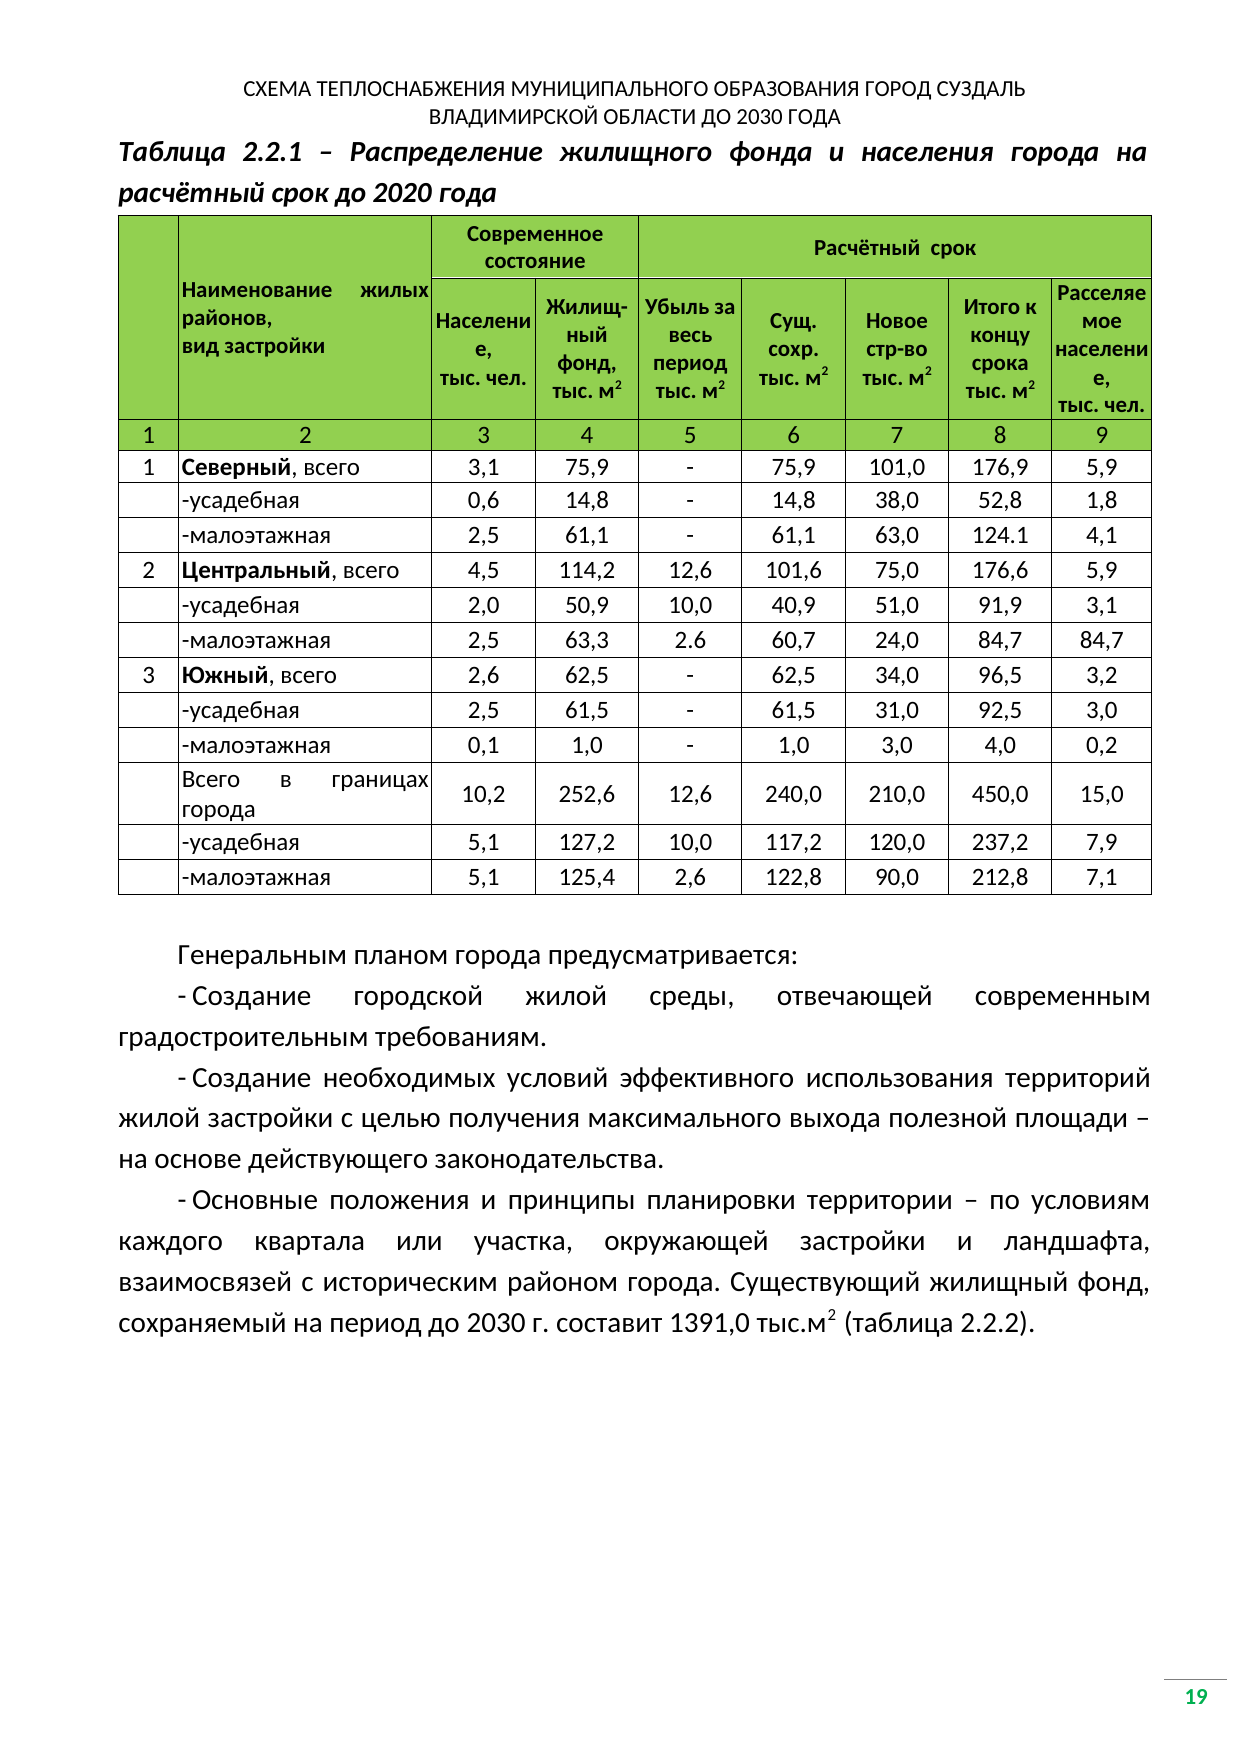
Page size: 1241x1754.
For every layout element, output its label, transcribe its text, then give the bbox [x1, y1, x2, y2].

table_cell 75,0 [846, 553, 948, 587]
table_cell Новое стр-во тыс. м2 [846, 279, 948, 419]
table_cell 2,5 [432, 518, 535, 552]
table_cell - [639, 658, 741, 692]
table_cell -усадебная [179, 825, 431, 859]
table_header Современное состояние [432, 216, 638, 277]
table_cell [119, 623, 178, 657]
table_cell 14,8 [742, 483, 845, 517]
table_cell 1,0 [742, 728, 845, 762]
table_cell Центральный, всего [179, 553, 431, 587]
table_cell 61,5 [742, 693, 845, 727]
table_cell 3,0 [1052, 693, 1151, 727]
table_cell 2.6 [639, 623, 741, 657]
table_cell 0,1 [432, 728, 535, 762]
table_cell 50,9 [536, 588, 638, 622]
table_cell 61,1 [536, 518, 638, 552]
table_cell 4,5 [432, 553, 535, 587]
table_cell 9 [1052, 420, 1151, 450]
table_cell 12,6 [639, 553, 741, 587]
table_cell 120,0 [846, 825, 948, 859]
table_cell 125,4 [536, 860, 638, 894]
table_cell 2,5 [432, 693, 535, 727]
table_cell - [639, 728, 741, 762]
table_cell 1 [119, 451, 178, 482]
table_cell Сущ. сохр. тыс. м2 [742, 279, 845, 419]
table_cell 212,8 [949, 860, 1051, 894]
table_cell 1,0 [536, 728, 638, 762]
table_cell 3,0 [846, 728, 948, 762]
table_cell 176,9 [949, 451, 1051, 482]
table_cell 75,9 [536, 451, 638, 482]
table_cell 96,5 [949, 658, 1051, 692]
table_cell Северный, всего [179, 451, 431, 482]
table_cell 34,0 [846, 658, 948, 692]
table_cell 84,7 [1052, 623, 1151, 657]
table_cell 2,5 [432, 623, 535, 657]
table_cell 7,1 [1052, 860, 1151, 894]
table_cell 91,9 [949, 588, 1051, 622]
table_cell -малоэтажная [179, 728, 431, 762]
table_cell 237,2 [949, 825, 1051, 859]
table_cell 101,0 [846, 451, 948, 482]
table_cell 5 [639, 420, 741, 450]
table_cell 2,6 [639, 860, 741, 894]
table_cell 101,6 [742, 553, 845, 587]
table_cell - [639, 483, 741, 517]
table_cell 5,9 [1052, 553, 1151, 587]
table_cell 5,1 [432, 825, 535, 859]
table_cell 7,9 [1052, 825, 1151, 859]
text Генеральным планом города предусматривается: [118, 936, 1152, 971]
table_cell [119, 728, 178, 762]
table_cell 4 [536, 420, 638, 450]
text - Создание городской жилой среды, отвечающей современным градостроительным требованиям. [118, 977, 1152, 1053]
table_cell 2,0 [432, 588, 535, 622]
table_cell 63,3 [536, 623, 638, 657]
table_header Расчётный срок [639, 216, 1151, 277]
table_cell 0,2 [1052, 728, 1151, 762]
table_cell 3,2 [1052, 658, 1151, 692]
text - Создание необходимых условий эффективного использования территорий жилой застройки с целью получения максимального выхода полезной площади – на основе действующего законодательства. [118, 1059, 1152, 1176]
table_cell 210,0 [846, 763, 948, 824]
table_cell 114,2 [536, 553, 638, 587]
table_cell 0,6 [432, 483, 535, 517]
table_cell 10,0 [639, 588, 741, 622]
table_cell [119, 588, 178, 622]
table_cell [119, 860, 178, 894]
table_cell 60,7 [742, 623, 845, 657]
table_cell -усадебная [179, 588, 431, 622]
table_cell 127,2 [536, 825, 638, 859]
table_cell 5,9 [1052, 451, 1151, 482]
table_cell [119, 518, 178, 552]
table_cell 5,1 [432, 860, 535, 894]
table_cell 3,1 [432, 451, 535, 482]
table_cell 117,2 [742, 825, 845, 859]
table_cell 2 [119, 553, 178, 587]
table_cell -малоэтажная [179, 860, 431, 894]
table_cell 62,5 [536, 658, 638, 692]
table_cell - [639, 693, 741, 727]
table_cell 92,5 [949, 693, 1051, 727]
table_cell 63,0 [846, 518, 948, 552]
table_cell 10,2 [432, 763, 535, 824]
table_cell 7 [846, 420, 948, 450]
table_cell 90,0 [846, 860, 948, 894]
table_cell Всего в границах города [179, 763, 431, 824]
table_cell 4,0 [949, 728, 1051, 762]
text - Основные положения и принципы планировки территории – по условиям каждого квартала или участка, окружающей застройки и ландшафта, взаимосвязей с историческим районом города. Существующий жилищный фонд, сохраняемый на период до 2030 г. составит 1391,0 тыс.м2 (таблица 2.2.2). [118, 1181, 1152, 1340]
table_cell 61,5 [536, 693, 638, 727]
table_cell 62,5 [742, 658, 845, 692]
table_cell 1,8 [1052, 483, 1151, 517]
table_cell 3 [432, 420, 535, 450]
table_cell [119, 825, 178, 859]
table_cell Южный, всего [179, 658, 431, 692]
table_cell 84,7 [949, 623, 1051, 657]
table_cell 3 [119, 658, 178, 692]
table_cell Расселяемое население, тыс. чел. [1052, 279, 1151, 419]
table_cell Убыль за весь период тыс. м2 [639, 279, 741, 419]
table_cell 252,6 [536, 763, 638, 824]
table_cell -усадебная [179, 693, 431, 727]
table_cell Жилищ-ный фонд, тыс. м2 [536, 279, 638, 419]
table_cell 75,9 [742, 451, 845, 482]
table_cell 51,0 [846, 588, 948, 622]
table_cell 450,0 [949, 763, 1051, 824]
table_cell 6 [742, 420, 845, 450]
table_cell Население, тыс. чел. [432, 279, 535, 419]
table_cell 8 [949, 420, 1051, 450]
table_cell 52,8 [949, 483, 1051, 517]
table_cell - [639, 518, 741, 552]
table_cell -малоэтажная [179, 623, 431, 657]
text Таблица 2.2.1 – Распределение жилищного фонда и населения города на расчётный срок до 2020 года [118, 133, 1152, 209]
table_header [119, 216, 178, 419]
table_cell Итого к концу срока тыс. м2 [949, 279, 1051, 419]
table_cell 2,6 [432, 658, 535, 692]
table_cell 124.1 [949, 518, 1051, 552]
table_cell [119, 693, 178, 727]
table_cell 38,0 [846, 483, 948, 517]
table_cell 15,0 [1052, 763, 1151, 824]
table_cell 61,1 [742, 518, 845, 552]
table_cell 1 [119, 420, 178, 450]
table_cell - [639, 451, 741, 482]
table_cell 2 [179, 420, 431, 450]
table_header Наименование жилых районов, вид застройки [179, 216, 431, 419]
table_cell -усадебная [179, 483, 431, 517]
table_cell 122,8 [742, 860, 845, 894]
table_cell -малоэтажная [179, 518, 431, 552]
table_cell 10,0 [639, 825, 741, 859]
table_cell [119, 483, 178, 517]
table_cell 12,6 [639, 763, 741, 824]
table_cell 240,0 [742, 763, 845, 824]
table_cell [119, 763, 178, 824]
table_cell 31,0 [846, 693, 948, 727]
table_cell 24,0 [846, 623, 948, 657]
table_cell 3,1 [1052, 588, 1151, 622]
table_cell 14,8 [536, 483, 638, 517]
table_cell 40,9 [742, 588, 845, 622]
table_cell 176,6 [949, 553, 1051, 587]
table_cell 4,1 [1052, 518, 1151, 552]
